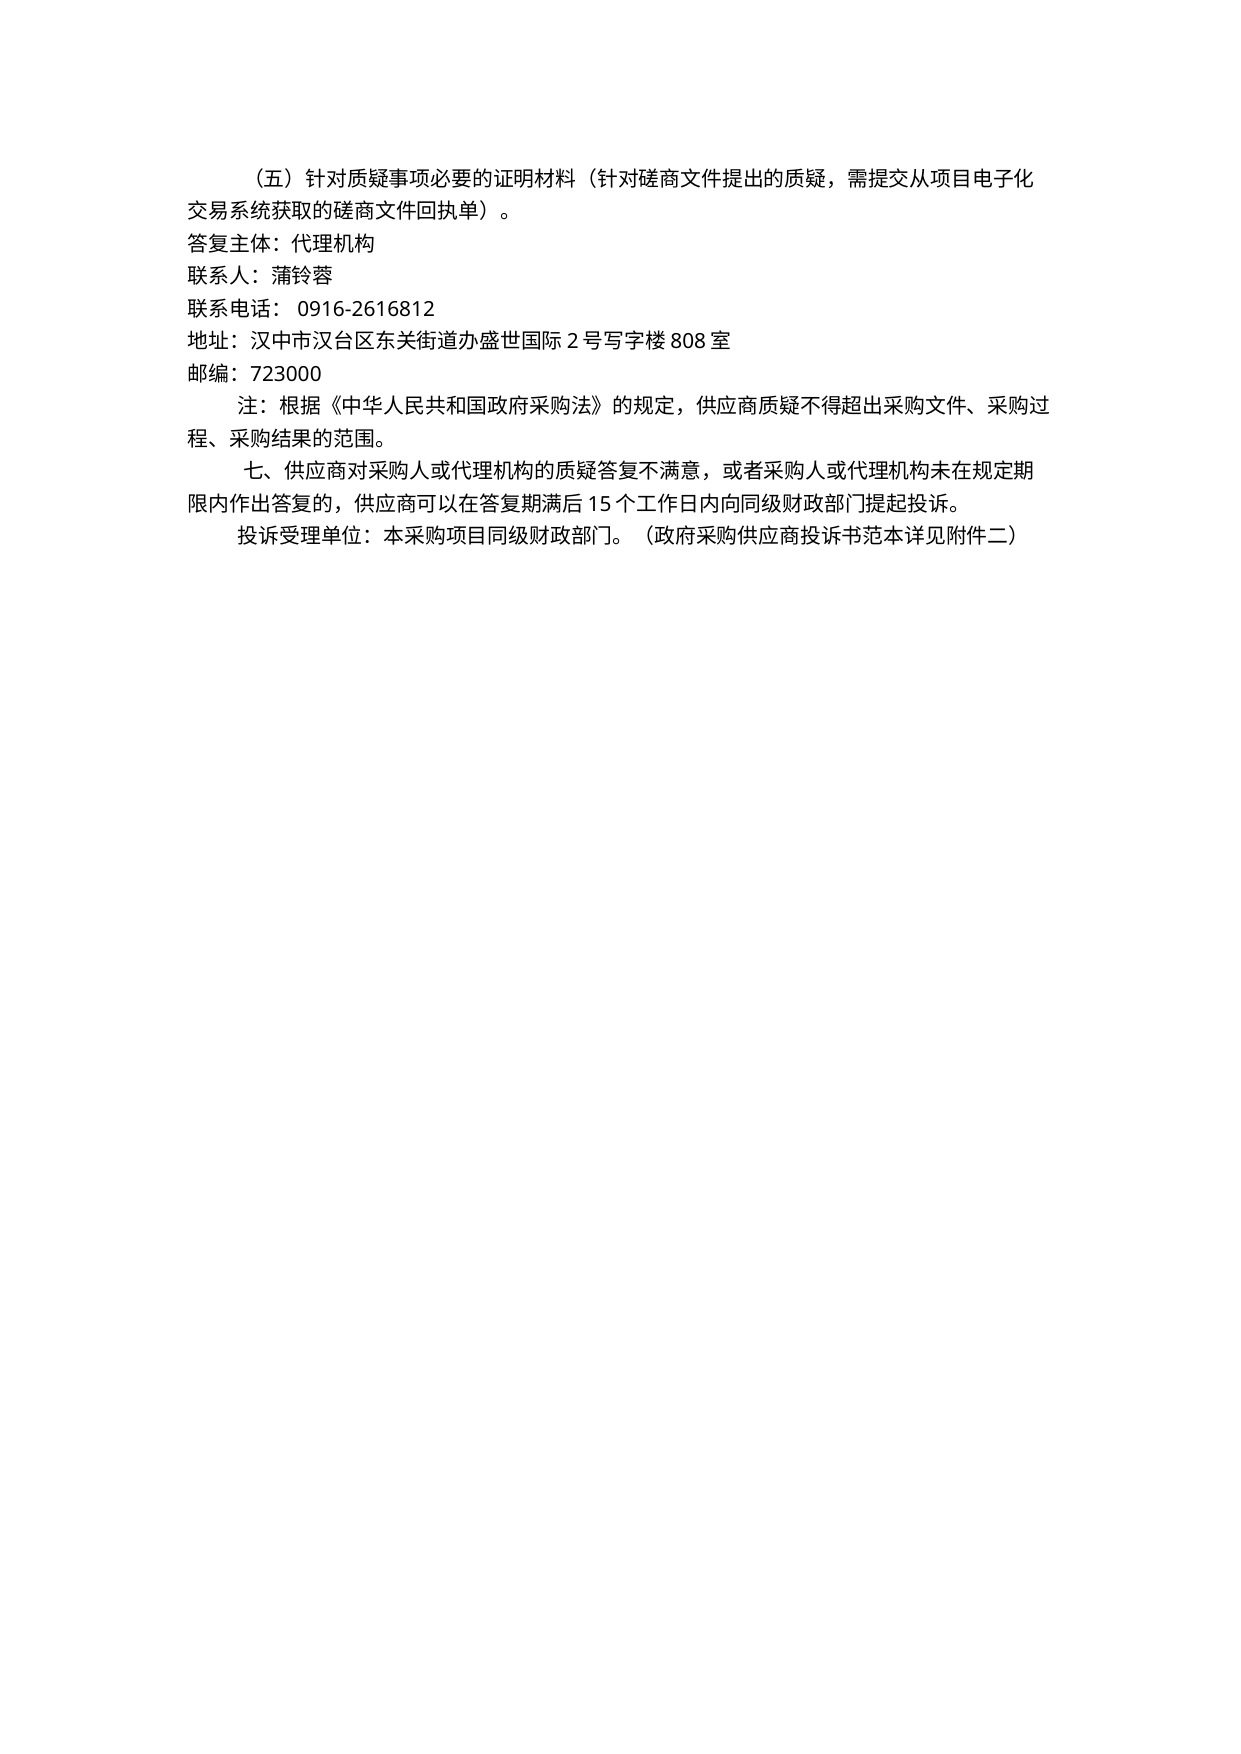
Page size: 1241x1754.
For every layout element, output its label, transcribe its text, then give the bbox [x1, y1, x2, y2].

text 七、供应商对采购人或代理机构的质疑答复不满意，或者采购人或代理机构未在规定期限内作出答复的，供应商可以在答复期满后15个工作日内向同级财政部门提起投诉。 [187, 454, 1053, 519]
text 投诉受理单位：本采购项目同级财政部门。（政府采购供应商投诉书范本详见附件二） [187, 519, 1053, 552]
text 邮编：723000 [187, 357, 1053, 389]
text 联系人：蒲铃蓉 [187, 259, 1053, 292]
text 注：根据《中华人民共和国政府采购法》的规定，供应商质疑不得超出采购文件、采购过程、采购结果的范围。 [187, 389, 1053, 454]
text 联系电话： 0916-2616812 [187, 292, 1053, 324]
text 地址：汉中市汉台区东关街道办盛世国际2号写字楼808室 [187, 324, 1053, 357]
text 答复主体：代理机构 [187, 227, 1053, 259]
text （五）针对质疑事项必要的证明材料（针对磋商文件提出的质疑，需提交从项目电子化交易系统获取的磋商文件回执单）。 [187, 162, 1053, 227]
